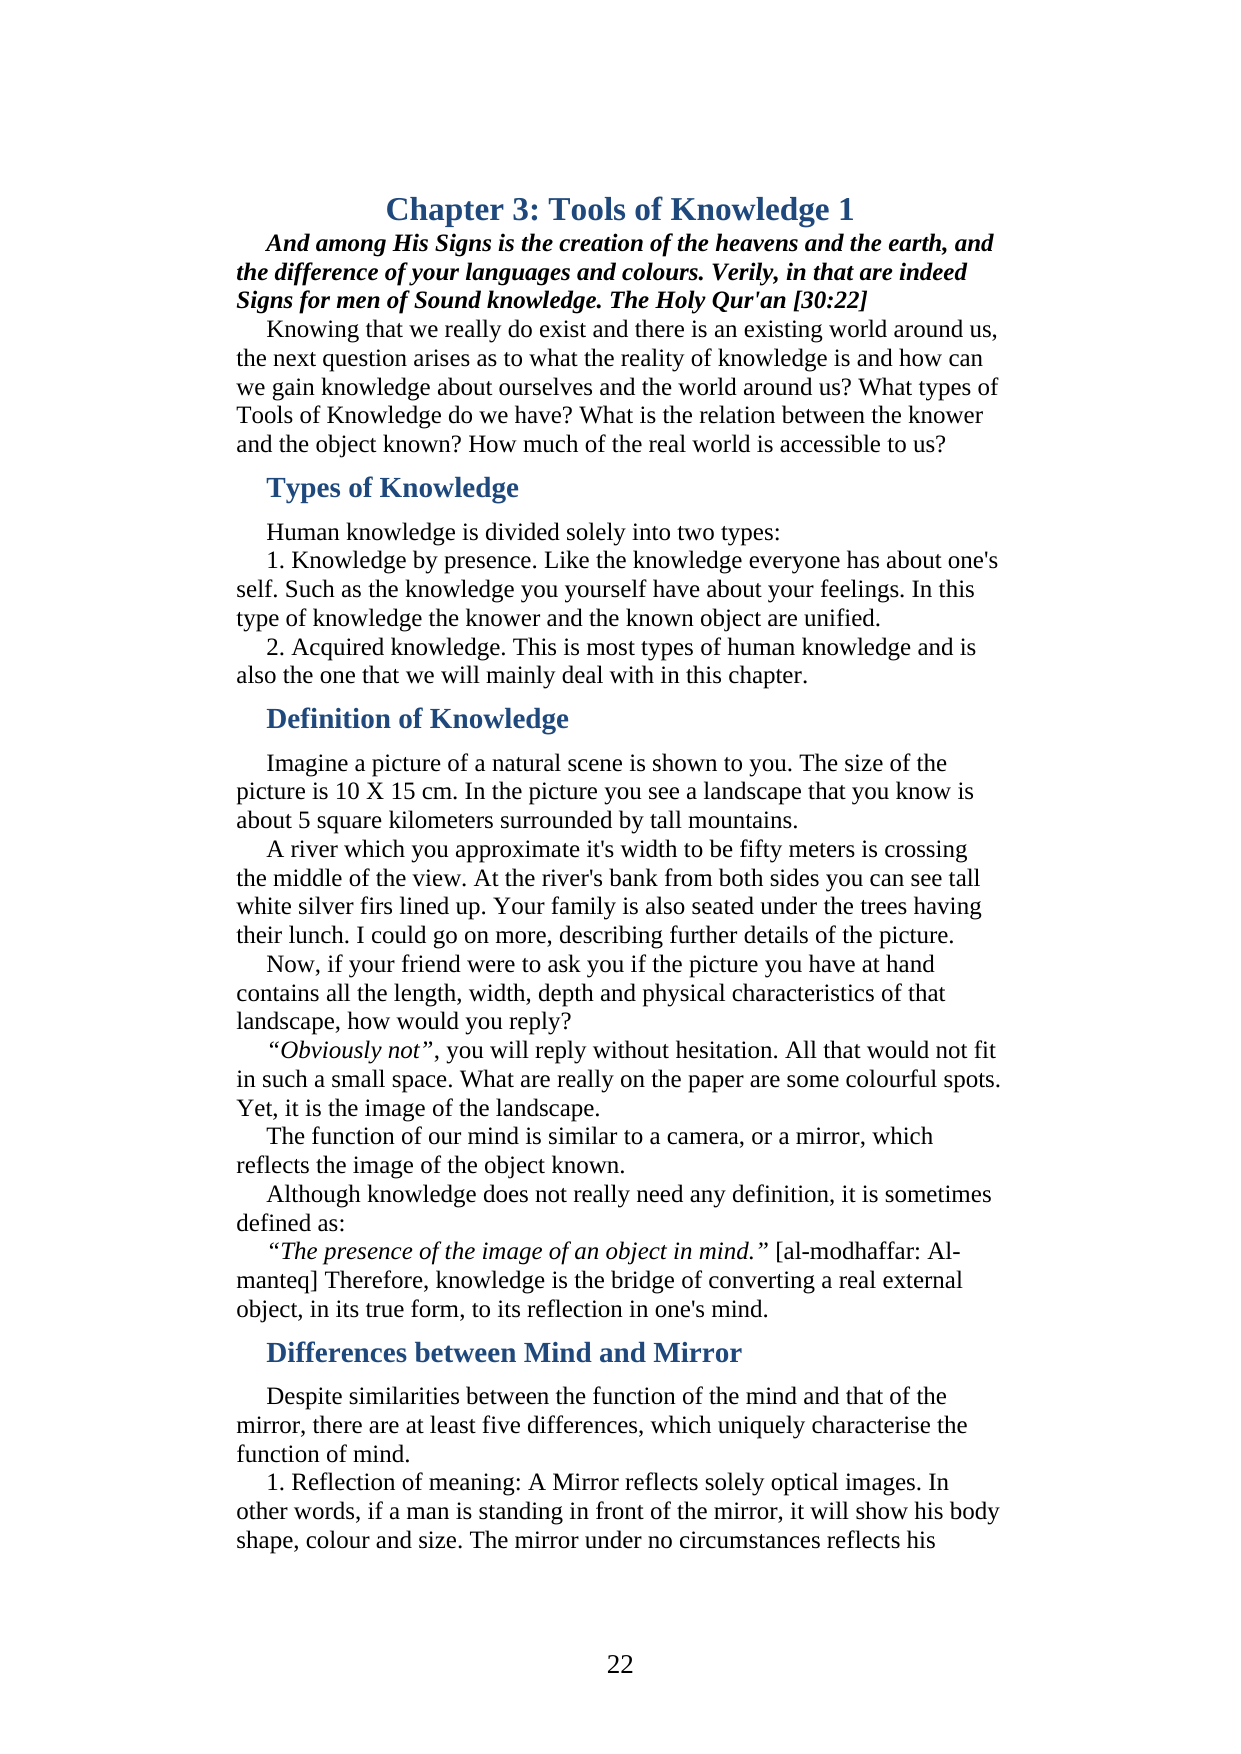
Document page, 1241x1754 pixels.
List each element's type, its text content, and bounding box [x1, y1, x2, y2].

text 1. Knowledge by presence. Like the knowledge everyone has about one's self. Such as the knowledge you yourself have about your feelings. In this type of knowledge the knower and the known object are unified. [236, 545, 1004, 632]
text Despite similarities between the function of the mind and that of the mirror, there are at least five differences, which uniquely characterise the function of mind. [236, 1381, 1004, 1467]
subtitle Definition of Knowledge [236, 702, 1004, 735]
text “Obviously not”, you will reply without hesitation. All that would not fit in such a small space. What are really on the paper are some colourful spots. Yet, it is the image of the landscape. [236, 1035, 1004, 1121]
text The function of our mind is similar to a camera, or a mirror, which reflects the image of the object known. [236, 1121, 1004, 1179]
text Knowing that we really do exist and there is an existing world around us, the next question arises as to what the reality of knowledge is and how can we gain knowledge about ourselves and the world around us? What types of Tools of Knowledge do we have? What is the relation between the knower and the object known? How much of the real world is accessible to us? [236, 314, 1004, 458]
text “The presence of the image of an object in mind.” [al-modhaffar: Al-manteq] Therefore, knowledge is the bridge of converting a real external object, in its true form, to its reflection in one's mind. [236, 1236, 1004, 1323]
text A river which you approximate it's width to be fifty meters is crossing the middle of the view. At the river's bank from both sides you can see tall white silver firs lined up. Your family is also seated under the trees having their lunch. I could go on more, describing further details of the picture. [236, 834, 1004, 949]
text Imagine a picture of a natural scene is shown to you. The size of the picture is 10 X 15 cm. In the picture you see a landscape that you know is about 5 square kilometers surrounded by tall mountains. [236, 748, 1004, 834]
text And among His Signs is the creation of the heavens and the earth, and the difference of your languages and colours. Verily, in that are indeed Signs for men of Sound knowledge. The Holy Qur'an [30:22] [236, 228, 1004, 314]
subtitle Types of Knowledge [236, 471, 1004, 504]
text Now, if your friend were to ask you if the picture you have at hand contains all the length, width, depth and physical characteristics of that landscape, how would you reply? [236, 949, 1004, 1035]
text Human knowledge is divided solely into two types: [236, 517, 1004, 545]
text 2. Acquired knowledge. This is most types of human knowledge and is also the one that we will mainly deal with in this chapter. [236, 632, 1004, 689]
text Although knowledge does not really need any definition, it is sometimes defined as: [236, 1179, 1004, 1236]
subtitle Chapter 3: Tools of Knowledge 1 [236, 190, 1004, 228]
subtitle Differences between Mind and Mirror [236, 1335, 1004, 1369]
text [236, 1467, 1004, 1554]
